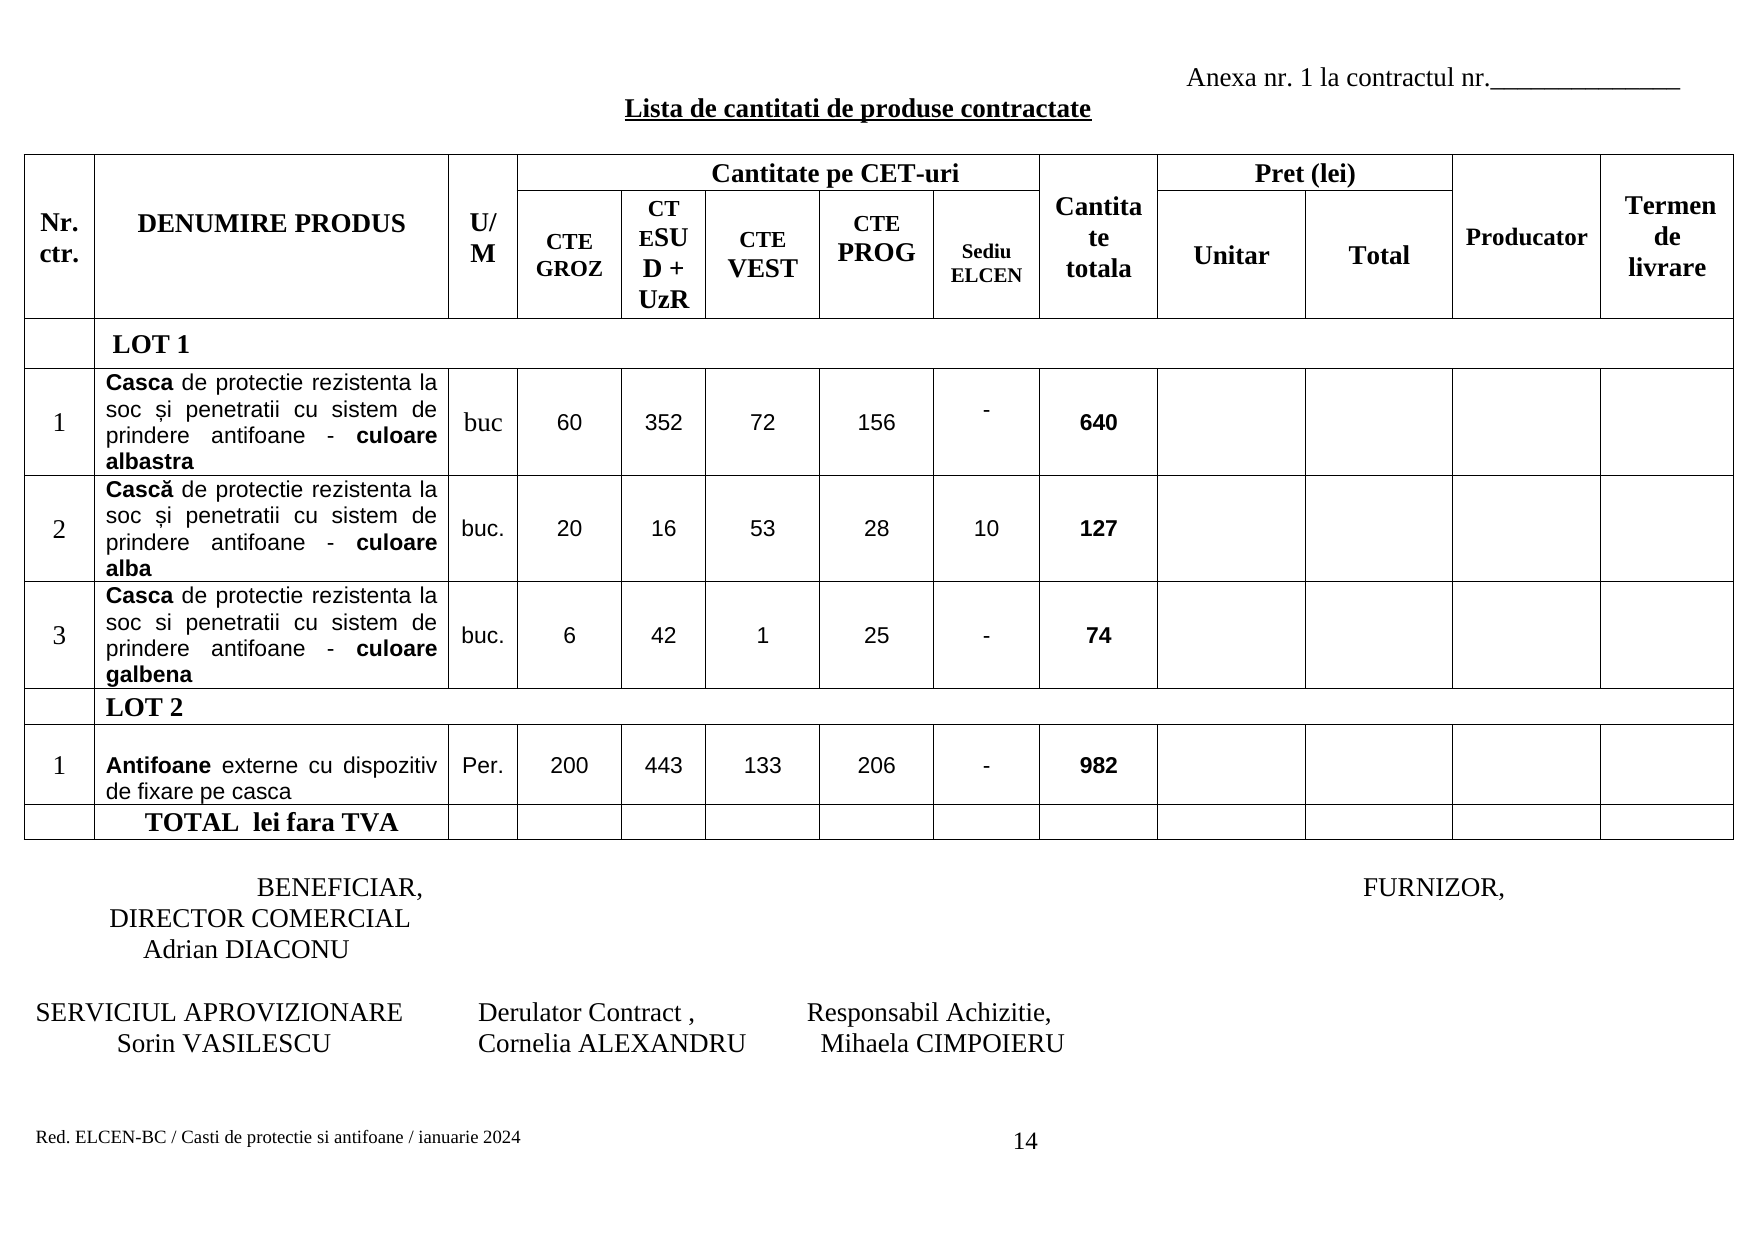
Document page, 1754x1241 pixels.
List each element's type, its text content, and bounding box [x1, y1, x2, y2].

table_header Pret (lei) [1158, 155, 1452, 190]
table_header Nr. ctr. [25, 155, 94, 318]
table_cell [820, 805, 933, 839]
table_cell 1 [25, 725, 94, 804]
table_cell Casca de protectie rezistenta la soc și penetratii cu sistem de prindere antifoane - culoare albastra [95, 369, 448, 475]
table_cell 1 [25, 369, 94, 475]
table_header Cantitate pe CET-uri [631, 155, 1039, 190]
table_cell [1306, 805, 1452, 839]
table_cell 53 [706, 476, 819, 581]
table_cell 28 [820, 476, 933, 581]
table_cell 640 [1040, 369, 1157, 475]
table_cell LOT 2 [95, 689, 1733, 724]
table_cell [1601, 725, 1733, 804]
table_cell 16 [622, 476, 705, 581]
table_cell [1040, 805, 1157, 839]
table_cell Cască de protectie rezistenta la soc și penetratii cu sistem de prindere antifoane - culoare alba [95, 476, 448, 581]
table_cell 10 [934, 476, 1039, 581]
table_cell 72 [706, 369, 819, 475]
text Sorin VASILESCU Cornelia ALEXANDRU Mihaela CIMPOIERU [35, 1027, 1680, 1058]
table_cell [449, 805, 517, 839]
table_cell Casca de protectie rezistenta la soc si penetratii cu sistem de prindere antifoane - culoare galbena [95, 582, 448, 688]
table_cell [1306, 476, 1452, 581]
table_cell [622, 805, 705, 839]
table_cell Per. [449, 725, 517, 804]
text Lista de cantitati de produse contractate [35, 92, 1680, 123]
table_cell Sediu ELCEN [934, 191, 1039, 318]
table_cell [934, 805, 1039, 839]
text SERVICIUL APROVIZIONARE Derulator Contract , Responsabil Achizitie, [35, 996, 1680, 1027]
table_cell buc. [449, 476, 517, 581]
table_cell - [934, 582, 1039, 688]
text BENEFICIAR, FURNIZOR, [109, 871, 1680, 902]
table_cell [1306, 369, 1452, 475]
table_cell 3 [25, 582, 94, 688]
table_cell 200 [518, 725, 621, 804]
table_header U/M [449, 155, 517, 318]
table_cell 25 [820, 582, 933, 688]
table_cell [1306, 725, 1452, 804]
table_header Producator [1453, 155, 1600, 318]
table_cell - [934, 369, 1039, 475]
table_cell - [934, 725, 1039, 804]
table_cell 352 [622, 369, 705, 475]
table_cell 156 [820, 369, 933, 475]
table_cell Unitar [1158, 191, 1305, 318]
table_cell [1453, 369, 1600, 475]
table_cell [1453, 476, 1600, 581]
table_cell [1158, 369, 1305, 475]
text Anexa nr. 1 la contractul nr.______________ [35, 61, 1680, 92]
table_cell [1453, 805, 1600, 839]
table_cell [1453, 725, 1600, 804]
table_cell CTESUD + UzR [622, 191, 705, 318]
table_cell Antifoane externe cu dispozitiv de fixare pe casca [95, 725, 448, 804]
table_cell [1601, 476, 1733, 581]
table_cell 443 [622, 725, 705, 804]
table_cell buc. [449, 582, 517, 688]
table_cell 42 [622, 582, 705, 688]
table_cell [25, 689, 94, 724]
table_header Termen de livrare [1601, 155, 1733, 318]
table_cell [518, 805, 621, 839]
table_cell [706, 805, 819, 839]
table_header [518, 155, 631, 190]
table_cell 1 [706, 582, 819, 688]
table_cell [25, 805, 94, 839]
table_cell [1158, 805, 1305, 839]
table_cell 60 [518, 369, 621, 475]
table_cell CTE PROG [820, 191, 933, 318]
table_cell [25, 319, 94, 368]
table_cell 133 [706, 725, 819, 804]
table_header Cantitate totala [1040, 155, 1157, 318]
table_cell [1601, 582, 1733, 688]
table_cell [1158, 725, 1305, 804]
table_cell 206 [820, 725, 933, 804]
table_cell 982 [1040, 725, 1157, 804]
table_cell [1306, 582, 1452, 688]
table_cell TOTAL lei fara TVA [95, 805, 448, 839]
table_cell [1158, 476, 1305, 581]
table_cell LOT 1 [95, 319, 1733, 368]
table_header DENUMIRE PRODUS [95, 155, 448, 318]
table_cell 127 [1040, 476, 1157, 581]
table_cell Total [1306, 191, 1452, 318]
table_cell 6 [518, 582, 621, 688]
table_cell [1601, 369, 1733, 475]
table_cell CTE GROZ [518, 191, 621, 318]
table_cell CTE VEST [706, 191, 819, 318]
table_cell [1453, 582, 1600, 688]
table_cell 2 [25, 476, 94, 581]
text DIRECTOR COMERCIAL [35, 902, 1680, 933]
table_cell [1158, 582, 1305, 688]
table_cell 20 [518, 476, 621, 581]
text Adrian DIACONU [35, 933, 1680, 964]
table_cell [1601, 805, 1733, 839]
table_cell 74 [1040, 582, 1157, 688]
table_cell buc [449, 369, 517, 475]
